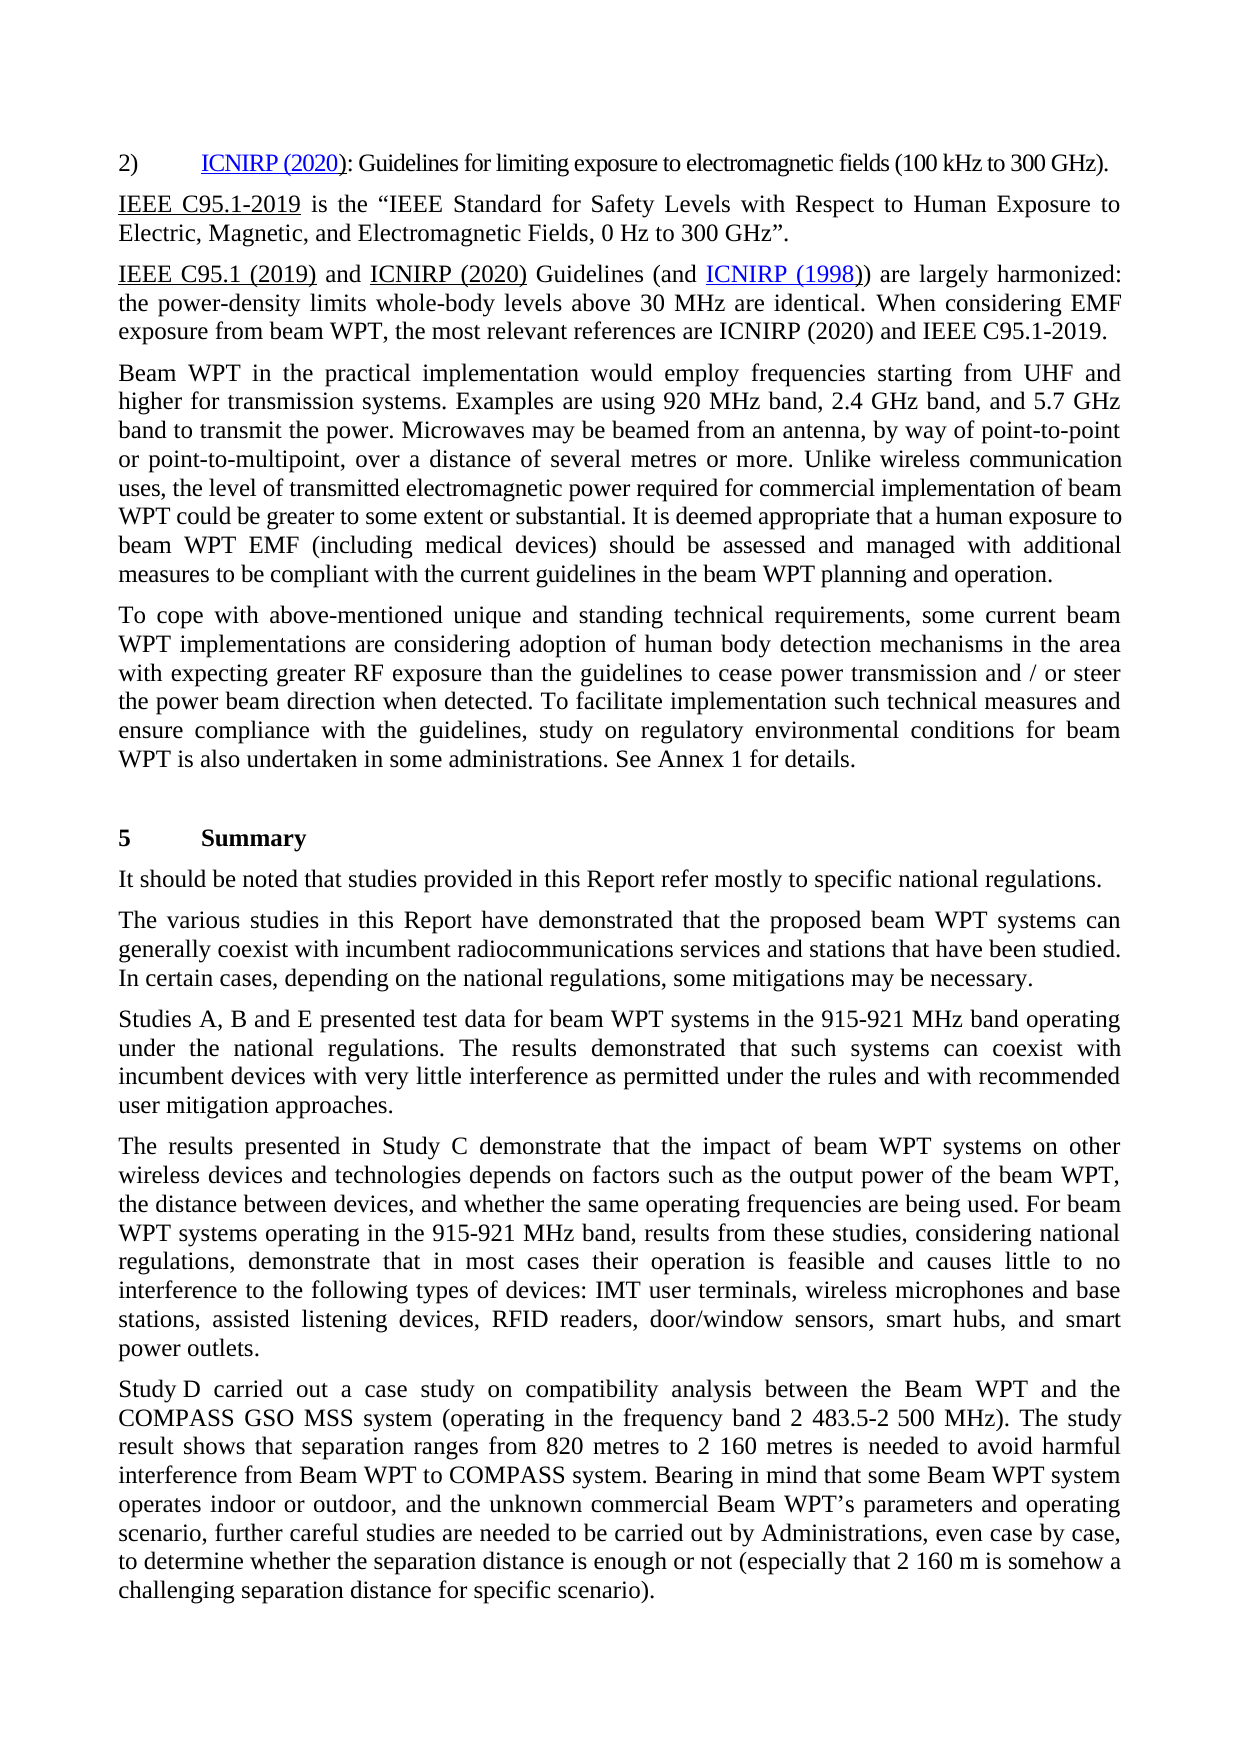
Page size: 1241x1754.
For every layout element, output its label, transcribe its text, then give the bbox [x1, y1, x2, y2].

subtitle 5 Summary [118, 823, 1122, 851]
text IEEE C95.1 (2019) and ICNIRP (2020) Guidelines (and ICNIRP (1998)) are largely harmonized: the power-density limits whole-body levels above 30 MHz are identical. When considering EMF exposure from beam WPT, the most relevant references are ICNIRP (2020) and IEEE C95.1-2019. [118, 259, 1122, 345]
text Beam WPT in the practical implementation would employ frequencies starting from UHF and higher for transmission systems. Examples are using 920 MHz band, 2.4 GHz band, and 5.7 GHz band to transmit the power. Microwaves may be beamed from an antenna, by way of point-to-point or point-to-multipoint, over a distance of several metres or more. Unlike wireless communication uses, the level of transmitted electromagnetic power required for commercial implementation of beam WPT could be greater to some extent or substantial. It is deemed appropriate that a human exposure to beam WPT EMF (including medical devices) should be assessed and managed with additional measures to be compliant with the current guidelines in the beam WPT planning and operation. [118, 358, 1122, 588]
text 2) ICNIRP (2020): Guidelines for limiting exposure to electromagnetic fields (100 kHz to 300 GHz). [118, 148, 1122, 176]
text Studies A, B and E presented test data for beam WPT systems in the 915-921 MHz band operating under the national regulations. The results demonstrated that such systems can coexist with incumbent devices with very little interference as permitted under the rules and with recommended user mitigation approaches. [118, 1004, 1122, 1119]
text To cope with above-mentioned unique and standing technical requirements, some current beam WPT implementations are considering adoption of human body detection mechanisms in the area with expecting greater RF exposure than the guidelines to cease power transmission and / or steer the power beam direction when detected. To facilitate implementation such technical measures and ensure compliance with the guidelines, study on regulatory environmental conditions for beam WPT is also undertaken in some administrations. See Annex 1 for details. [118, 600, 1122, 773]
text The results presented in Study C demonstrate that the impact of beam WPT systems on other wireless devices and technologies depends on factors such as the output power of the beam WPT, the distance between devices, and whether the same operating frequencies are being used. For beam WPT systems operating in the 915-921 MHz band, results from these studies, considering national regulations, demonstrate that in most cases their operation is feasible and causes little to no interference to the following types of devices: IMT user terminals, wireless microphones and base stations, assisted listening devices, RFID readers, door/window sensors, smart hubs, and smart power outlets. [118, 1131, 1122, 1361]
text It should be noted that studies provided in this Report refer mostly to specific national regulations. [118, 864, 1122, 893]
text The various studies in this Report have demonstrated that the proposed beam WPT systems can generally coexist with incumbent radiocommunications services and stations that have been studied. In certain cases, depending on the national regulations, some mitigations may be necessary. [118, 905, 1122, 991]
text Study D carried out a case study on compatibility analysis between the Beam WPT and the COMPASS GSO MSS system (operating in the frequency band 2 483.5-2 500 MHz). The study result shows that separation ranges from 820 metres to 2 160 metres is needed to avoid harmful interference from Beam WPT to COMPASS system. Bearing in mind that some Beam WPT system operates indoor or outdoor, and the unknown commercial Beam WPT’s parameters and operating scenario, further careful studies are needed to be carried out by Administrations, even case by case, to determine whether the separation distance is enough or not (especially that 2 160 m is somehow a challenging separation distance for specific scenario). [118, 1374, 1122, 1604]
text IEEE C95.1-2019 is the “IEEE Standard for Safety Levels with Respect to Human Exposure to Electric, Magnetic, and Electromagnetic Fields, 0 Hz to 300 GHz”. [118, 189, 1122, 246]
